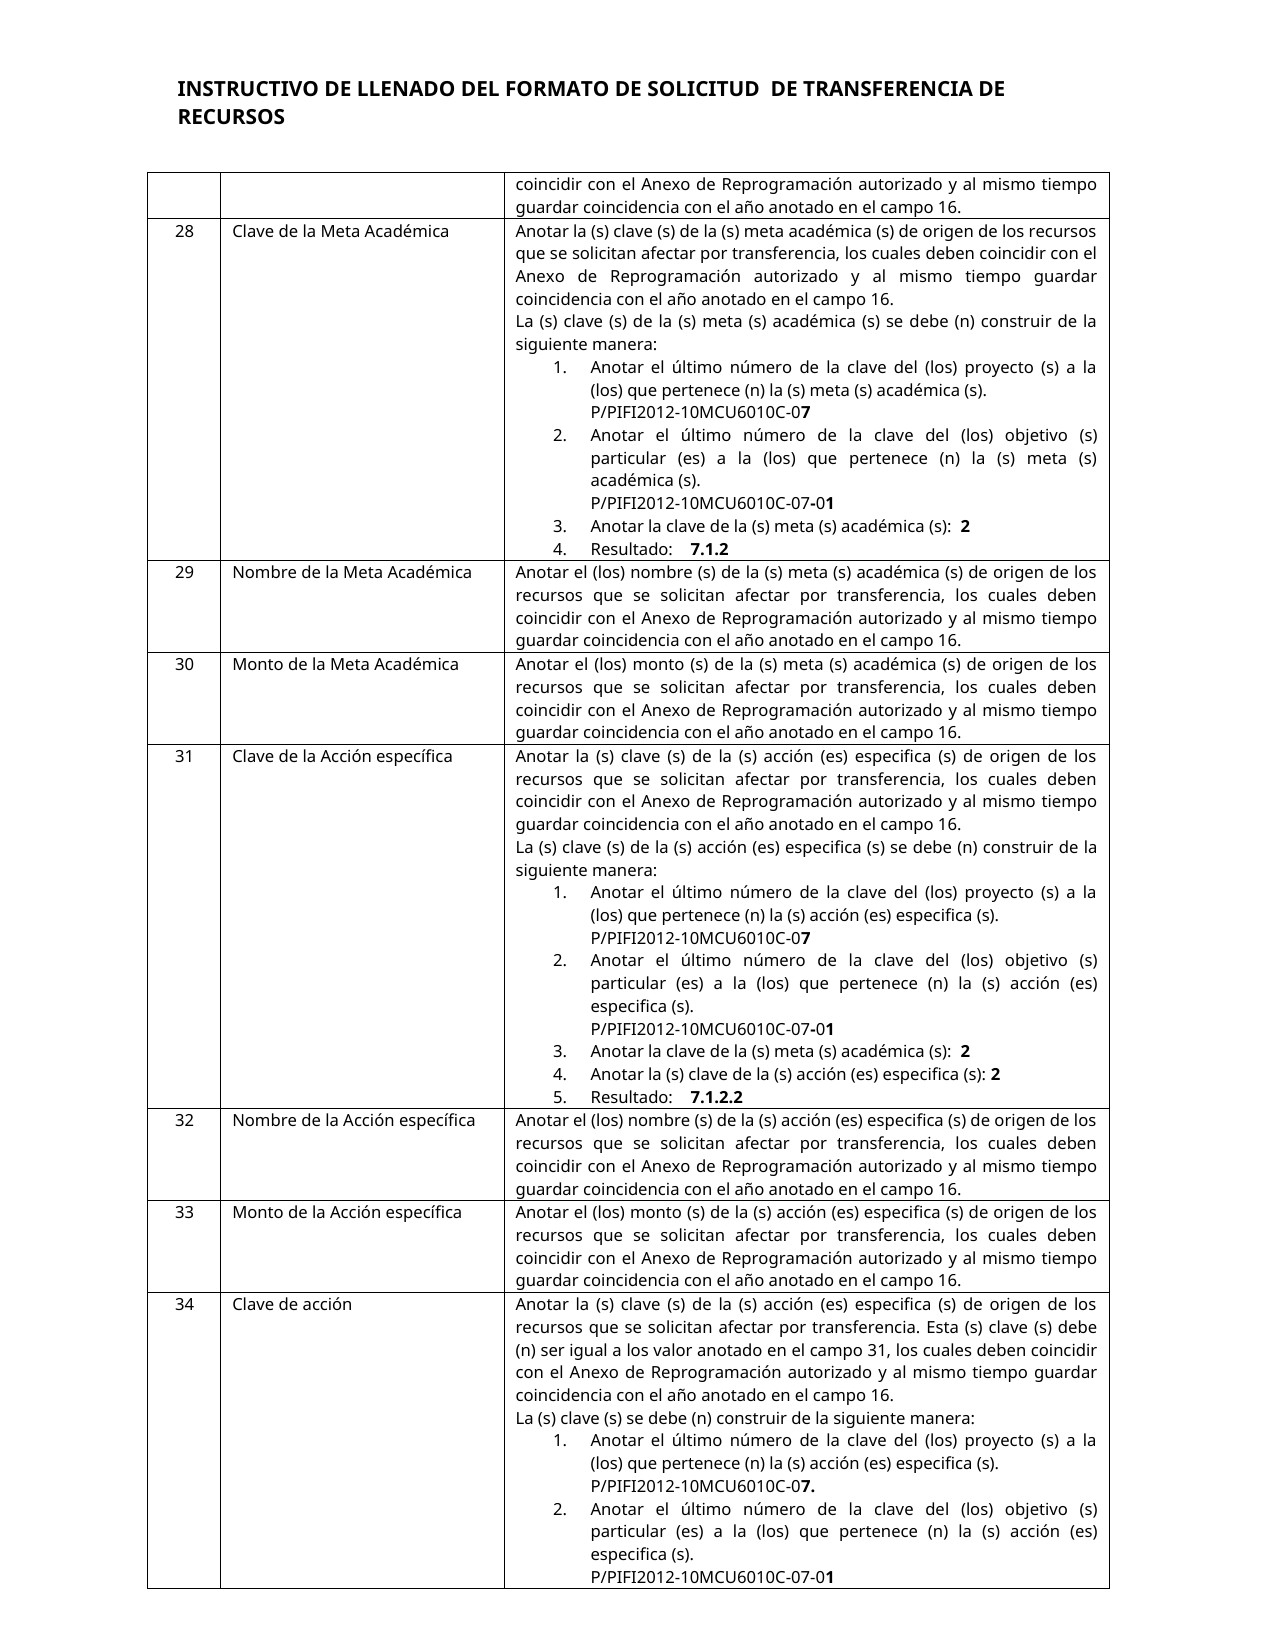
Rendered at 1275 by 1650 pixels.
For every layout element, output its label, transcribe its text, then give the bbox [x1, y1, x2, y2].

table_cell Anotar el (los) monto (s) de la (s) acción (es) especifica (s) de origen de los recursos que se solicitan afectar por transferencia, los cuales deben coincidir con el Anexo de Reprogramación autorizado y al mismo tiempo guardar coincidencia con el año anotado en el campo 16. [505, 1201, 1109, 1292]
table_cell 29 [148, 561, 220, 652]
table_cell Clave de la Acción específica [221, 745, 504, 1108]
table_cell Nombre de la Acción específica [221, 1109, 504, 1200]
table_cell Clave de la Meta Académica [221, 219, 504, 560]
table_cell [505, 173, 1109, 218]
table_cell Anotar el (los) monto (s) de la (s) meta (s) académica (s) de origen de los recursos que se solicitan afectar por transferencia, los cuales deben coincidir con el Anexo de Reprogramación autorizado y al mismo tiempo guardar coincidencia con el año anotado en el campo 16. [505, 653, 1109, 743]
table_cell 30 [148, 653, 220, 743]
table_cell Anotar el (los) nombre (s) de la (s) meta (s) académica (s) de origen de los recursos que se solicitan afectar por transferencia, los cuales deben coincidir con el Anexo de Reprogramación autorizado y al mismo tiempo guardar coincidencia con el año anotado en el campo 16. [505, 561, 1109, 652]
table_cell Monto de la Acción específica [221, 1201, 504, 1292]
table_cell Anotar el (los) nombre (s) de la (s) acción (es) especifica (s) de origen de los recursos que se solicitan afectar por transferencia, los cuales deben coincidir con el Anexo de Reprogramación autorizado y al mismo tiempo guardar coincidencia con el año anotado en el campo 16. [505, 1109, 1109, 1200]
table_cell Clave de acción [221, 1293, 504, 1588]
table_cell 31 [148, 745, 220, 1108]
table_cell 34 [148, 1293, 220, 1588]
table_cell 32 [148, 1109, 220, 1200]
table_cell Monto de la Meta Académica [221, 653, 504, 743]
table_cell 33 [148, 1201, 220, 1292]
table_cell Nombre de la Meta Académica [221, 561, 504, 652]
table_cell Anotar la (s) clave (s) de la (s) meta académica (s) de origen de los recursos que se solicitan afectar por transferencia, los cuales deben coincidir con el Anexo de Reprogramación autorizado y al mismo tiempo guardar coincidencia con el año anotado en el campo 16. La (s) clave (s) de la (s) meta (s) académica (s) se debe (n) construir de la siguiente manera: Anotar el último número de la clave del (los) proyecto (s) a la (los) que pertenece (n) la (s) meta (s) académica (s). P/PIFI2012-10MCU6010C-07 Anotar el último número de la clave del (los) objetivo (s) particular (es) a la (los) que pertenece (n) la (s) meta (s) académica (s). P/PIFI2012-10MCU6010C-07-01 Anotar la clave de la (s) meta (s) académica (s): 2 Resultado: 7.1.2 [505, 219, 1109, 560]
table_cell 27 [148, 173, 220, 218]
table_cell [505, 1293, 1109, 1588]
table_cell Anotar la (s) clave (s) de la (s) acción (es) especifica (s) de origen de los recursos que se solicitan afectar por transferencia, los cuales deben coincidir con el Anexo de Reprogramación autorizado y al mismo tiempo guardar coincidencia con el año anotado en el campo 16. La (s) clave (s) de la (s) acción (es) especifica (s) se debe (n) construir de la siguiente manera: Anotar el último número de la clave del (los) proyecto (s) a la (los) que pertenece (n) la (s) acción (es) especifica (s). P/PIFI2012-10MCU6010C-07 Anotar el último número de la clave del (los) objetivo (s) particular (es) a la (los) que pertenece (n) la (s) acción (es) especifica (s). P/PIFI2012-10MCU6010C-07-01 Anotar la clave de la (s) meta (s) académica (s): 2 Anotar la (s) clave de la (s) acción (es) especifica (s): 2 Resultado: 7.1.2.2 [505, 745, 1109, 1108]
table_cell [221, 173, 504, 218]
table_cell 28 [148, 219, 220, 560]
